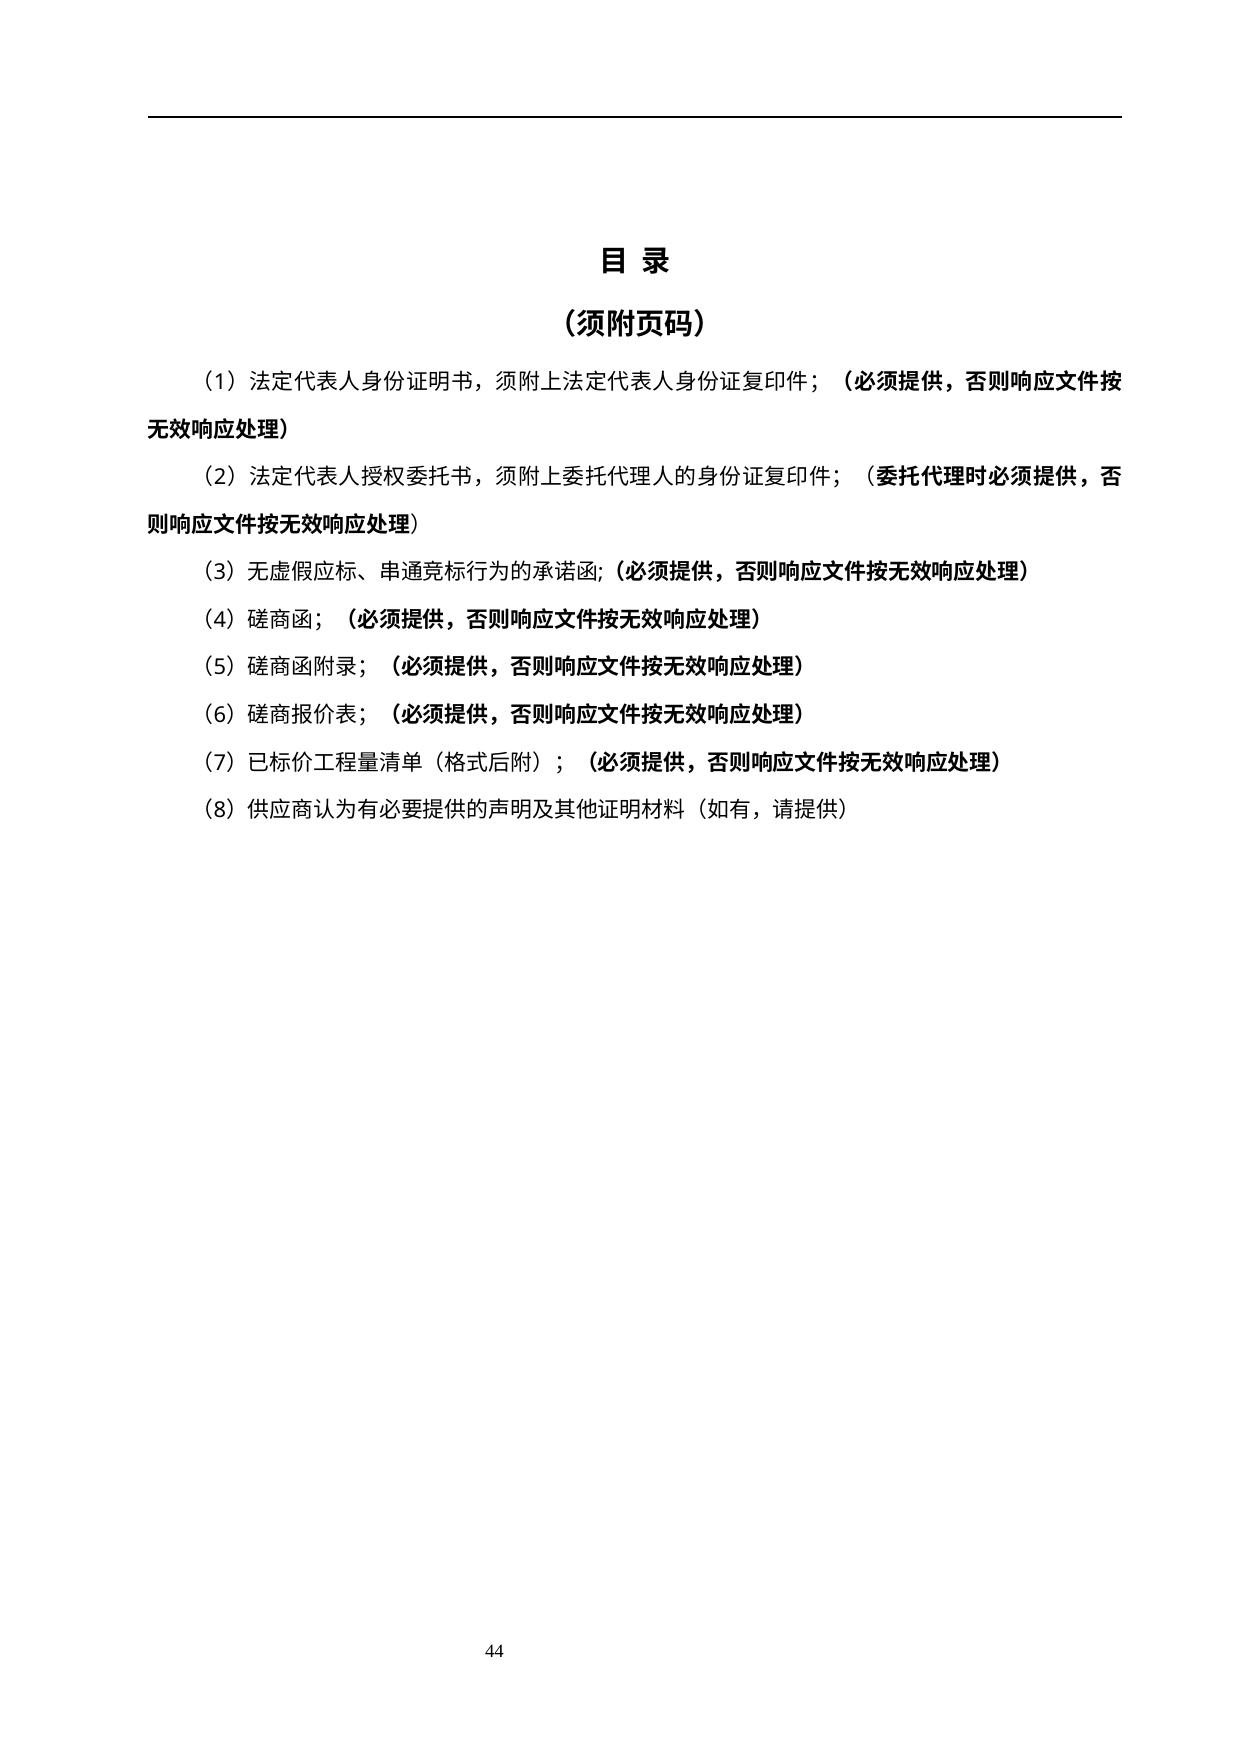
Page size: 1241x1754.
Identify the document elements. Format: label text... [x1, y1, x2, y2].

text （3）无虚假应标、串通竞标行为的承诺函;（必须提供，否则响应文件按无效响应处理） [148, 554, 1122, 586]
text （5）磋商函附录；（必须提供，否则响应文件按无效响应处理） [148, 649, 1122, 681]
text （8）供应商认为有必要提供的声明及其他证明材料（如有，请提供） [148, 792, 1122, 824]
text （1）法定代表人身份证明书，须附上法定代表人身份证复印件；（必须提供，否则响应文件按无效响应处理） [148, 364, 1122, 443]
text （7）已标价工程量清单（格式后附）；（必须提供，否则响应文件按无效响应处理） [148, 744, 1122, 776]
text 目 录 [148, 237, 1122, 279]
text （4）磋商函；（必须提供，否则响应文件按无效响应处理） [148, 602, 1122, 633]
text （6）磋商报价表；（必须提供，否则响应文件按无效响应处理） [148, 697, 1122, 729]
text （须附页码） [148, 301, 1122, 343]
text （2）法定代表人授权委托书，须附上委托代理人的身份证复印件；（委托代理时必须提供，否则响应文件按无效响应处理） [148, 459, 1122, 538]
